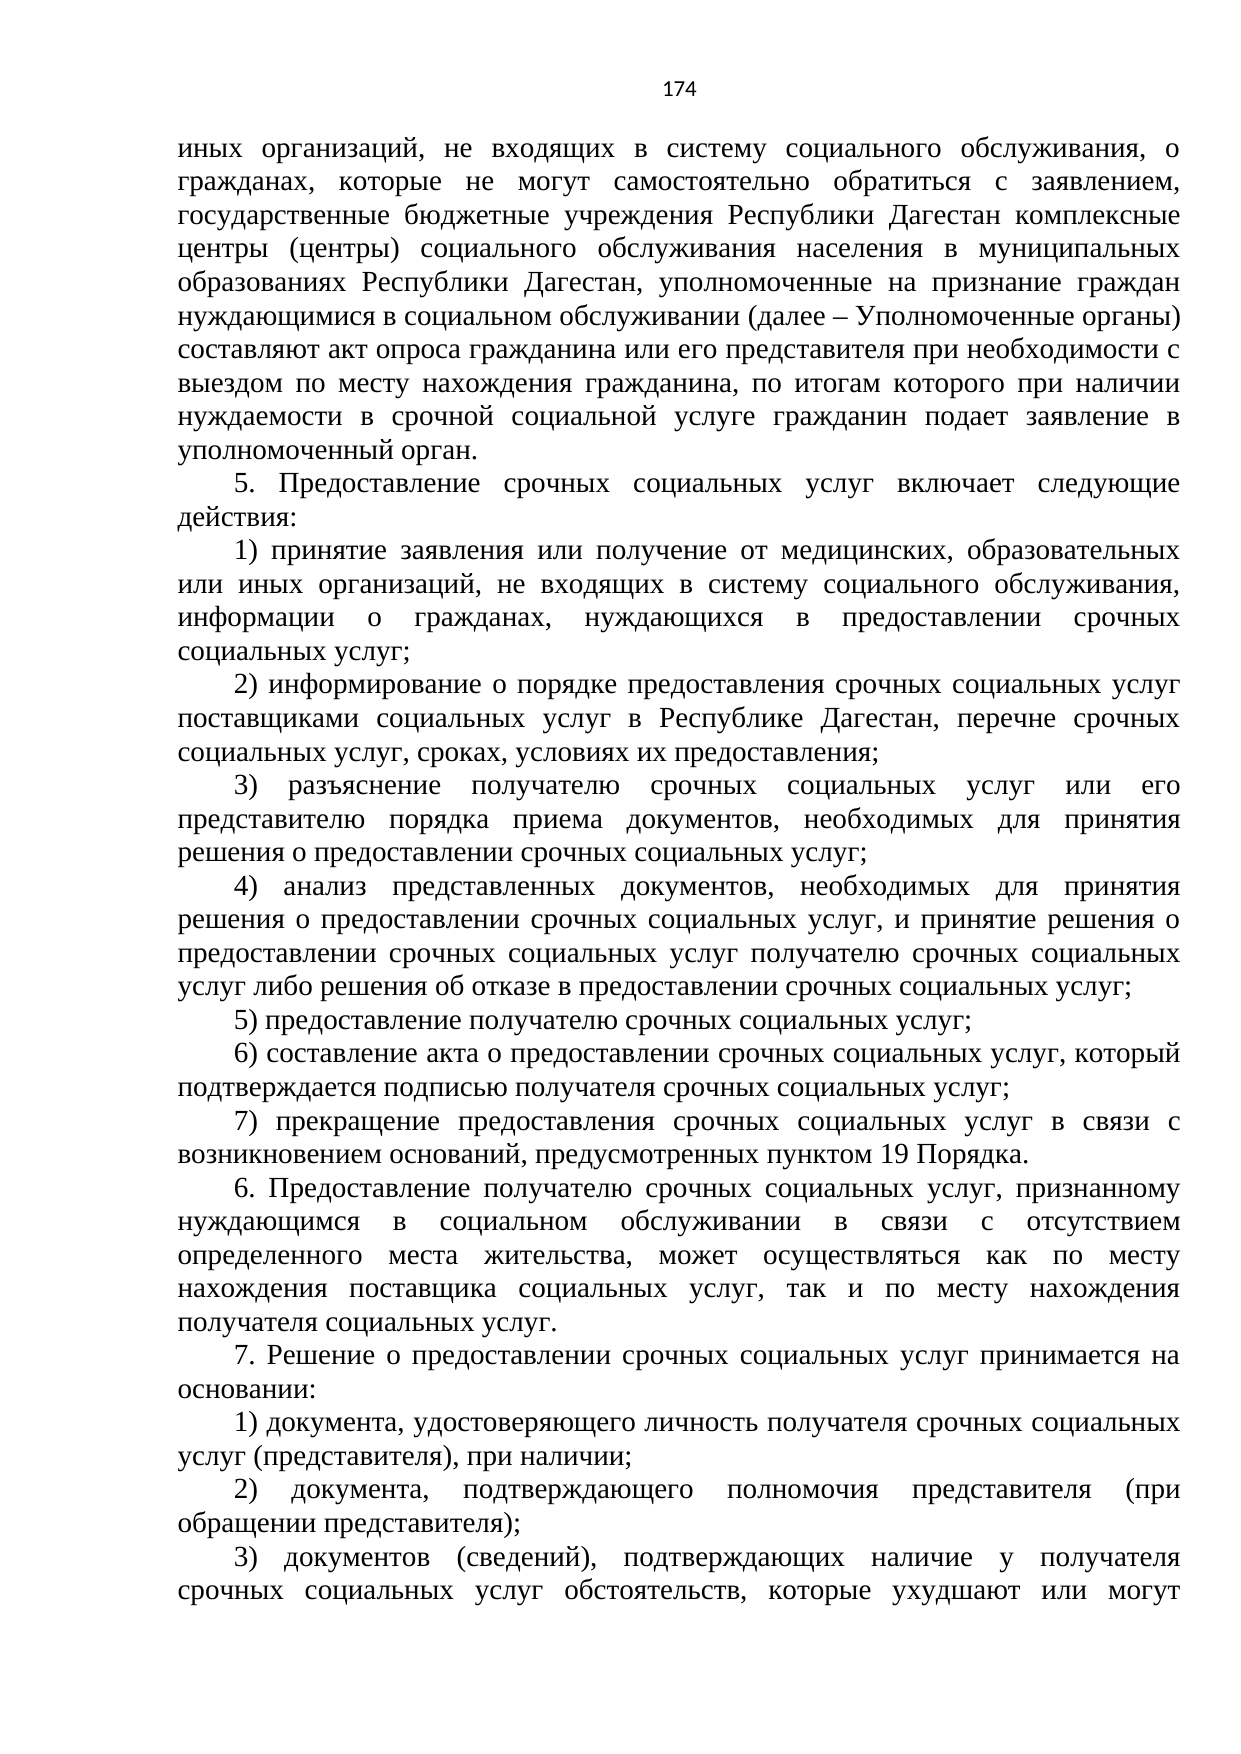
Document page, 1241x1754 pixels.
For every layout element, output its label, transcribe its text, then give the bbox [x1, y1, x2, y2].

text 1) документа, удостоверяющего личность получателя срочных социальных услуг (представителя), при наличии; [177, 1404, 1181, 1472]
text 4) анализ представленных документов, необходимых для принятия решения о предоставлении срочных социальных услуг, и принятие решения о предоставлении срочных социальных услуг получателю срочных социальных услуг либо решения об отказе в предоставлении срочных социальных услуг; [177, 868, 1181, 1002]
text 2) документа, подтверждающего полномочия представителя (при обращении представителя); [177, 1472, 1181, 1539]
text 3) разъяснение получателю срочных социальных услуг или его представителю порядка приема документов, необходимых для принятия решения о предоставлении срочных социальных услуг; [177, 767, 1181, 868]
text 7) прекращение предоставления срочных социальных услуг в связи с возникновением оснований, предусмотренных пунктом 19 Порядка. [177, 1103, 1181, 1170]
text 7. Решение о предоставлении срочных социальных услуг принимается на основании: [177, 1337, 1181, 1404]
text 6) составление акта о предоставлении срочных социальных услуг, который подтверждается подписью получателя срочных социальных услуг; [177, 1036, 1181, 1103]
text 6. Предоставление получателю срочных социальных услуг, признанному нуждающимся в социальном обслуживании в связи с отсутствием определенного места жительства, может осуществляться как по месту нахождения поставщика социальных услуг, так и по месту нахождения получателя социальных услуг. [177, 1170, 1181, 1337]
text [177, 1539, 1181, 1606]
text 2) информирование о порядке предоставления срочных социальных услуг поставщиками социальных услуг в Республике Дагестан, перечне срочных социальных услуг, сроках, условиях их предоставления; [177, 667, 1181, 767]
text 5. Предоставление срочных социальных услуг включает следующие действия: [177, 465, 1181, 532]
text 5) предоставление получателю срочных социальных услуг; [177, 1002, 1181, 1036]
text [177, 130, 1181, 465]
text 1) принятие заявления или получение от медицинских, образовательных или иных организаций, не входящих в систему социального обслуживания, информации о гражданах, нуждающихся в предоставлении срочных социальных услуг; [177, 532, 1181, 667]
